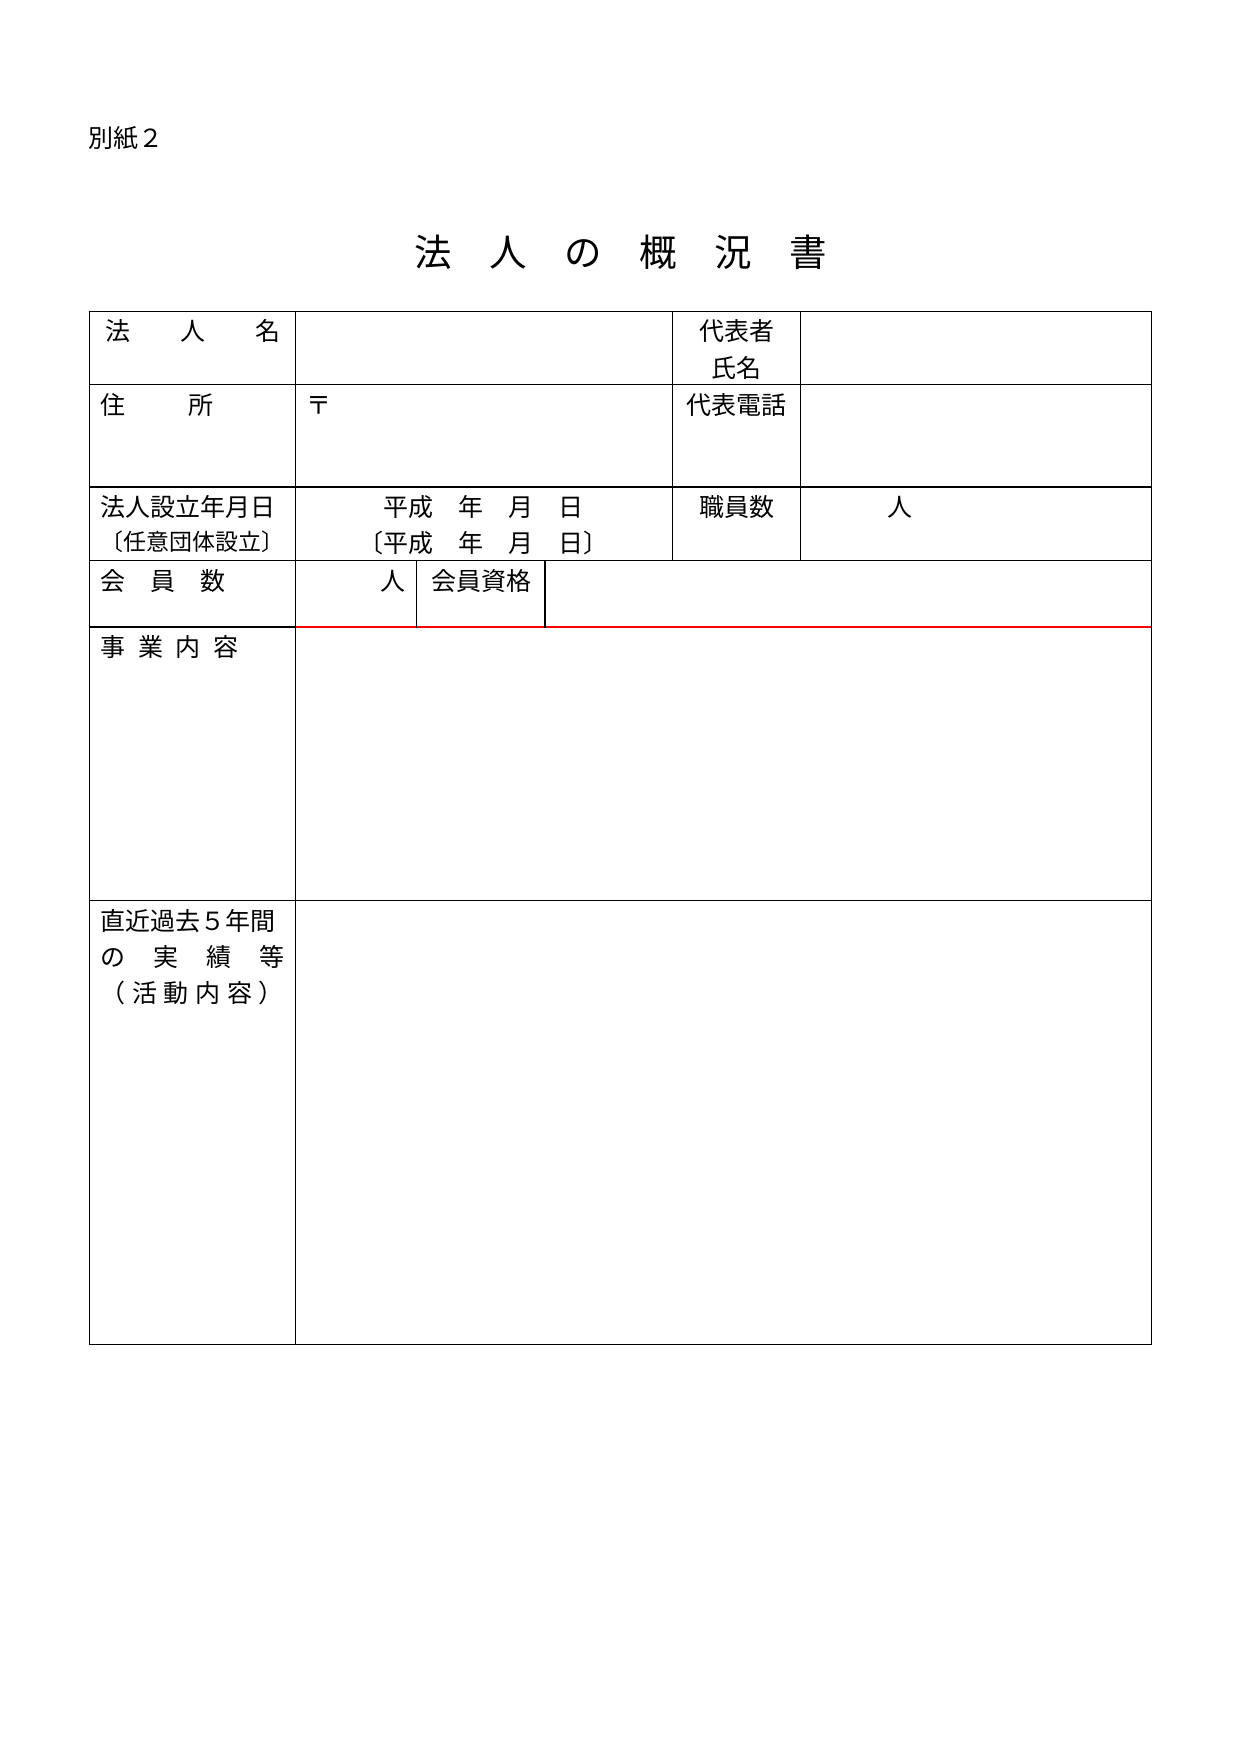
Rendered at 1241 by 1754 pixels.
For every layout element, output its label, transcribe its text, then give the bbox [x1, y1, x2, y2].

table_cell [801, 385, 1151, 486]
table_cell 直近過去５年間 の実績等 （活動内容） [90, 901, 295, 1344]
table_cell 会員数 [90, 561, 295, 626]
table_cell 平成 年 月 日 〔平成 年 月 日〕 [296, 488, 672, 560]
table_header [296, 312, 672, 384]
table_cell 法人設立年月日 〔任意団体設立〕 [90, 488, 295, 560]
table_header [801, 312, 1151, 384]
table_header 代表者 氏名 [673, 312, 800, 384]
table_cell 職員数 [673, 488, 800, 560]
table_cell [296, 628, 1151, 900]
text 法 人 の 概 況 書 [89, 222, 1152, 277]
table_cell 〒 [296, 385, 672, 486]
table_cell 住所 [90, 385, 295, 486]
table_cell 人 [296, 561, 416, 626]
table_cell [546, 561, 1151, 626]
table_cell 事業内容 [90, 628, 295, 900]
table_header 法 人 名 [90, 312, 295, 384]
table_cell [296, 901, 1151, 1344]
text 別紙２ [89, 118, 1152, 154]
table_cell 代表電話 [673, 385, 800, 486]
table_cell 人 [801, 488, 1151, 560]
table_cell 会員資格 [417, 561, 544, 626]
